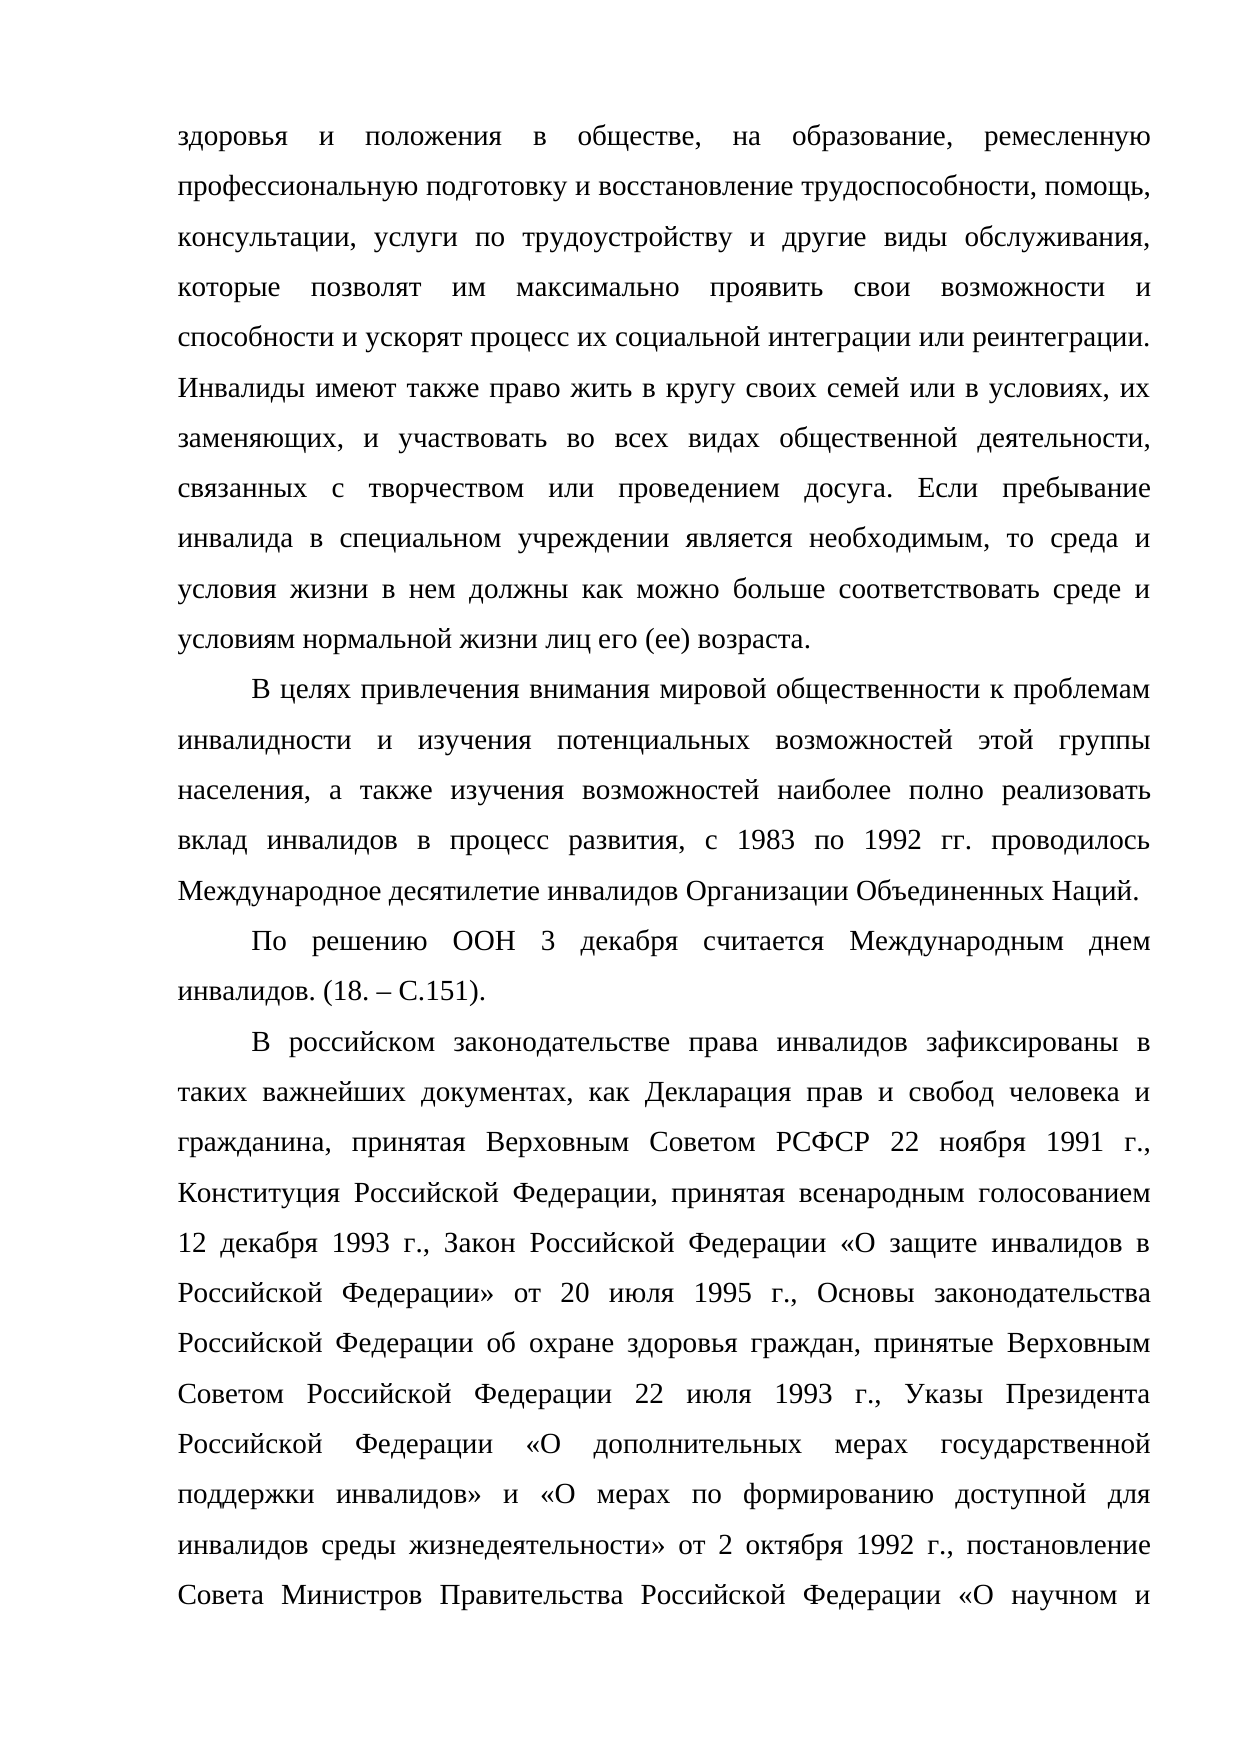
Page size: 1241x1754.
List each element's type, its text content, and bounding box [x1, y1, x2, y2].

text По решению ООН 3 декабря считается Международным днем инвалидов. (18. – С.151). [177, 923, 1152, 1007]
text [177, 118, 1152, 655]
text В целях привлечения внимания мировой общественности к проблемам инвалидности и изучения потенциальных возможностей этой группы населения, а также изучения возможностей наиболее полно реализовать вклад инвалидов в процесс развития, с 1983 по 1992 гг. проводилось Международное десятилетие инвалидов Организации Объединенных Наций. [177, 672, 1152, 906]
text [177, 1024, 1152, 1611]
